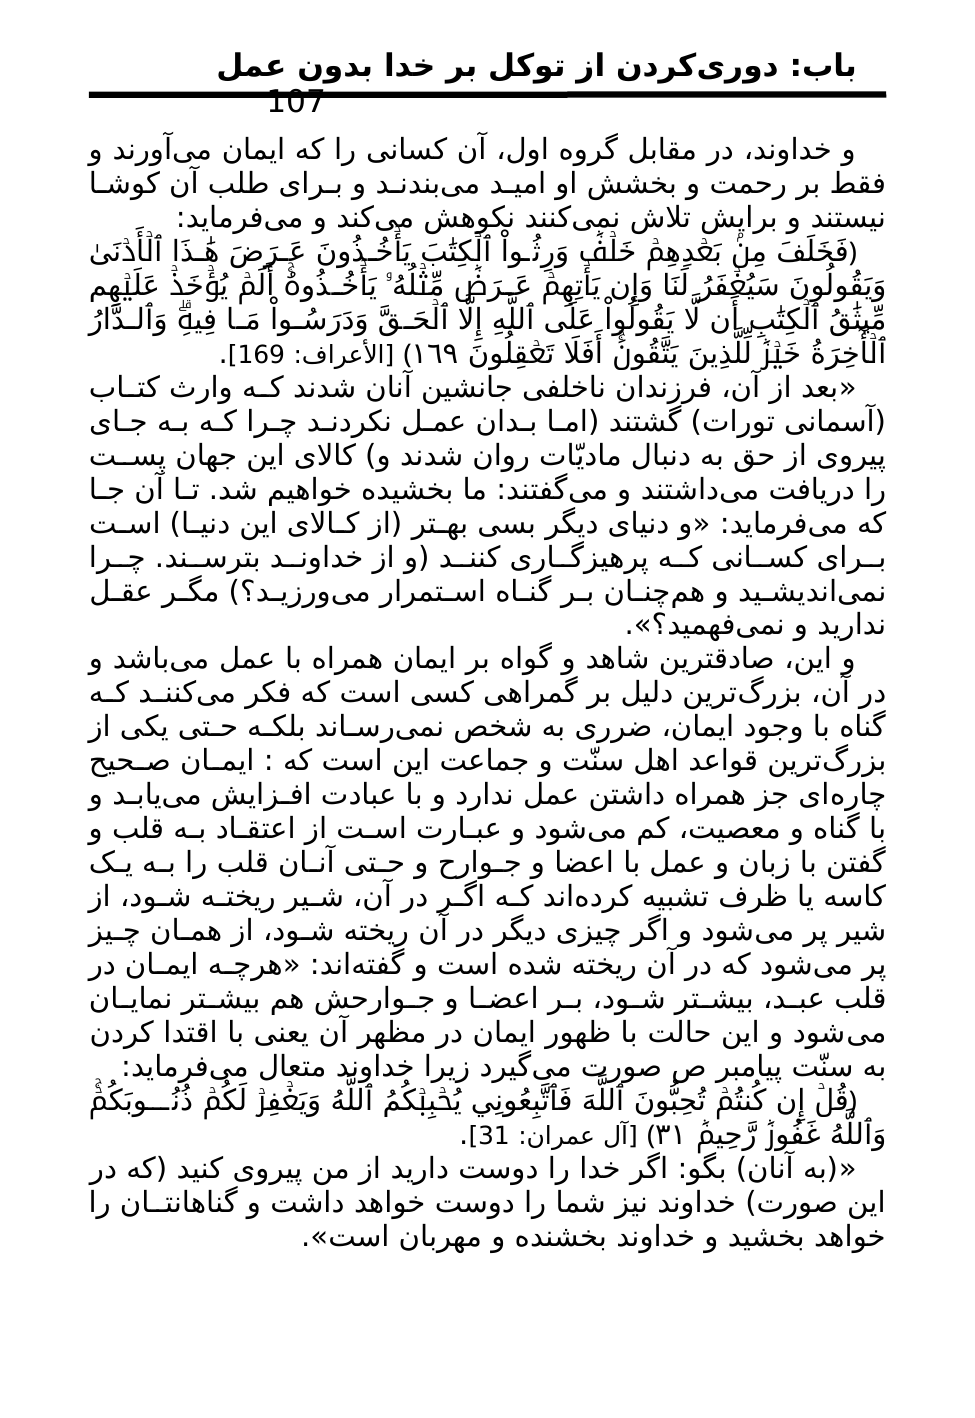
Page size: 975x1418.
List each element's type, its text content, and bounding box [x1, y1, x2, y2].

text و این، صادقترین شاهد و گواه بر ایمان همراه با عمل می‌باشد و در آن، بزرگ‌ترین دلیل بر گمراهی کسی است که فکر می‌کنند که گناه با وجود ایمان، ضرری به شخص نمی‌رساند بلکه حتی یکی از بزرگ‌ترین قواعد اهل سنّت و جماعت این است که : ایمان صحیح چاره‌ای جز همراه داشتن عمل ندارد و با عبادت افزایش می‌یابد و با گناه و معصیت، کم می‌شود و عبارت است از اعتقاد به قلب و گفتن با زبان و عمل با اعضا و جوارح و حتی آنان قلب را به یک کاسه یا ظرف تشبیه کرده‌اند که اگر در آن، شیر ریخته شود، از شیر پر می‌شود و اگر چیزی دیگر در آن ریخته شود، از همان چیز پر می‌شود که در آن ریخته شده است و گفته‌اند: «هرچه ایمان در قلب عبد، بیشتر شود، بر اعضا و جوارحش هم بیشتر نمایان می‌شود و این حالت با ظهور ایمان در مظهر آن یعنی با اقتدا کردن به سنّت پیامبر ص صورت می‌گیرد زیرا خداوند متعال می‌فرماید: [89, 642, 886, 1083]
text ﴿قُلۡ إِن كُنتُمۡ تُحِبُّونَ ٱللَّهَ فَٱتَّبِعُونِي يُحۡبِبۡكُمُ ٱللَّهُ وَيَغۡفِرۡ لَكُمۡ ذُنُوبَكُمۡۚ وَٱللَّهُ غَفُورٞ رَّحِيمٞ ٣١﴾ [آل عمران: 31]. [89, 1083, 886, 1151]
text ﴿فَخَلَفَ مِنۢ بَعۡدِهِمۡ خَلۡفٞ وَرِثُواْ ٱلۡكِتَٰبَ يَأۡخُذُونَ عَرَضَ هَٰذَا ٱلۡأَدۡنَىٰ وَيَقُولُونَ سَيُغۡفَرُ لَنَا وَإِن يَأۡتِهِمۡ عَرَضٞ مِّثۡلُهُۥ يَأۡخُذُوهُۚ أَلَمۡ يُؤۡخَذۡ عَلَيۡهِم مِّيثَٰقُ ٱلۡكِتَٰبِ أَن لَّا يَقُولُواْ عَلَى ٱللَّهِ إِلَّا ٱلۡحَقَّ وَدَرَسُواْ مَا فِيهِۗ وَٱلدَّارُ ٱلۡأٓخِرَةُ خَيۡرٞ لِّلَّذِينَ يَتَّقُونَۚ أَفَلَا تَعۡقِلُونَ ١٦٩﴾ [الأعراف: 169]. [89, 234, 886, 370]
text و خداوند، در مقابل گروه اول، آن کسانی را که ایمان می‌آورند و فقط بر رحمت و بخشش او امید می‌بندند و برای طلب آن کوشا نیستند و برایش تلاش نمی‌کنند نکوهش می‌کند و می‌فرماید: [89, 132, 886, 234]
text «(به آنان) بگو: اگر خدا را دوست دارید از من پیروی کنید (که در این صورت) خداوند نیز شما را دوست خواهد داشت و گناهانتان را خواهد بخشید و خداوند بخشنده و مهربان است». [89, 1151, 886, 1253]
text «بعد از آن، فرزندان ناخلفی جانشین آنان شدند که وارث کتاب (آسمانی تورات) گشتند (اما بدان عمل نکردند چرا که به جای پیروی از حق به دنبال مادیّات روان شدند و) کالای این جهان پست را دریافت می‌داشتند و می‌گفتند: ما بخشیده خواهیم شد. تا آن جا که می‌فرماید: «و دنیای دیگر بسی بهتر (از کالای این دنیا) است برای کسانی که پرهیزگاری کنند (و از خداوند بترسند. چرا نمی‌اندیشید و هم‌چنان بر گناه استمرار می‌ورزید؟) مگر عقل ندارید و نمی‌فهمید؟». [89, 370, 886, 642]
